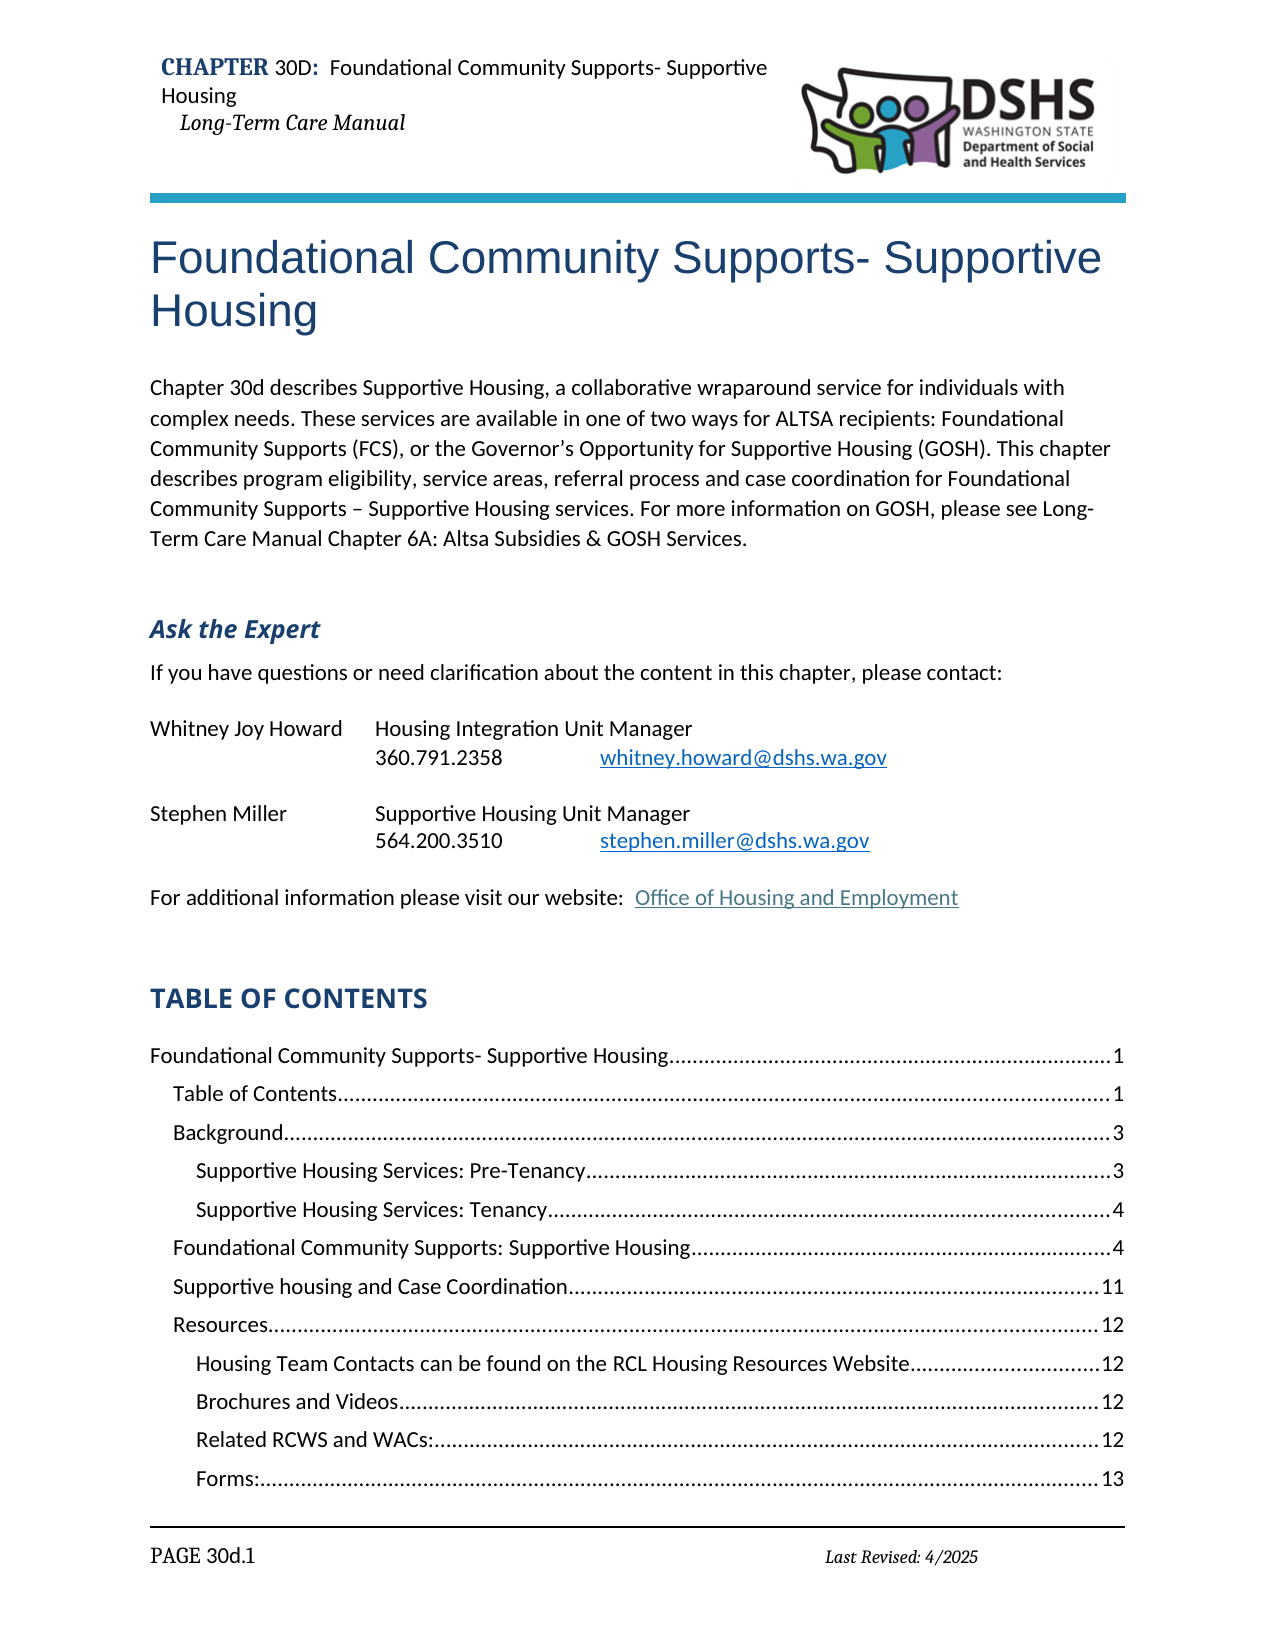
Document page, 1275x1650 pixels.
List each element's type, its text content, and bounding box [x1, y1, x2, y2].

text Whitney Joy Howard Housing Integration Unit Manager [150, 714, 1125, 743]
text 360.791.2358 whitney.howard@dshs.wa.gov [150, 743, 1125, 771]
picture [791, 52, 1115, 189]
text For additional information please visit our website: Office of Housing and Employment [150, 883, 1125, 911]
text Stephen Miller Supportive Housing Unit Manager [150, 799, 1125, 827]
subtitle Ask the Expert [150, 612, 1125, 646]
subtitle Foundational Community Supports- Supportive Housing [150, 231, 1125, 336]
text Chapter 30d describes Supportive Housing, a collaborative wraparound service for individuals with complex needs. These services are available in one of two ways for ALTSA recipients: Foundational Community Supports (FCS), or the Governor’s Opportunity for Supportive Housing (GOSH). This chapter describes program eligibility, service areas, referral process and case coordination for Foundational Community Supports – Supportive Housing services. For more information on GOSH, please see Long-Term Care Manual Chapter 6A: Altsa Subsidies & GOSH Services. [150, 373, 1125, 553]
text If you have questions or need clarification about the content in this chapter, please contact: [150, 658, 1125, 687]
text 564.200.3510 stephen.miller@dshs.wa.gov [150, 827, 1125, 855]
